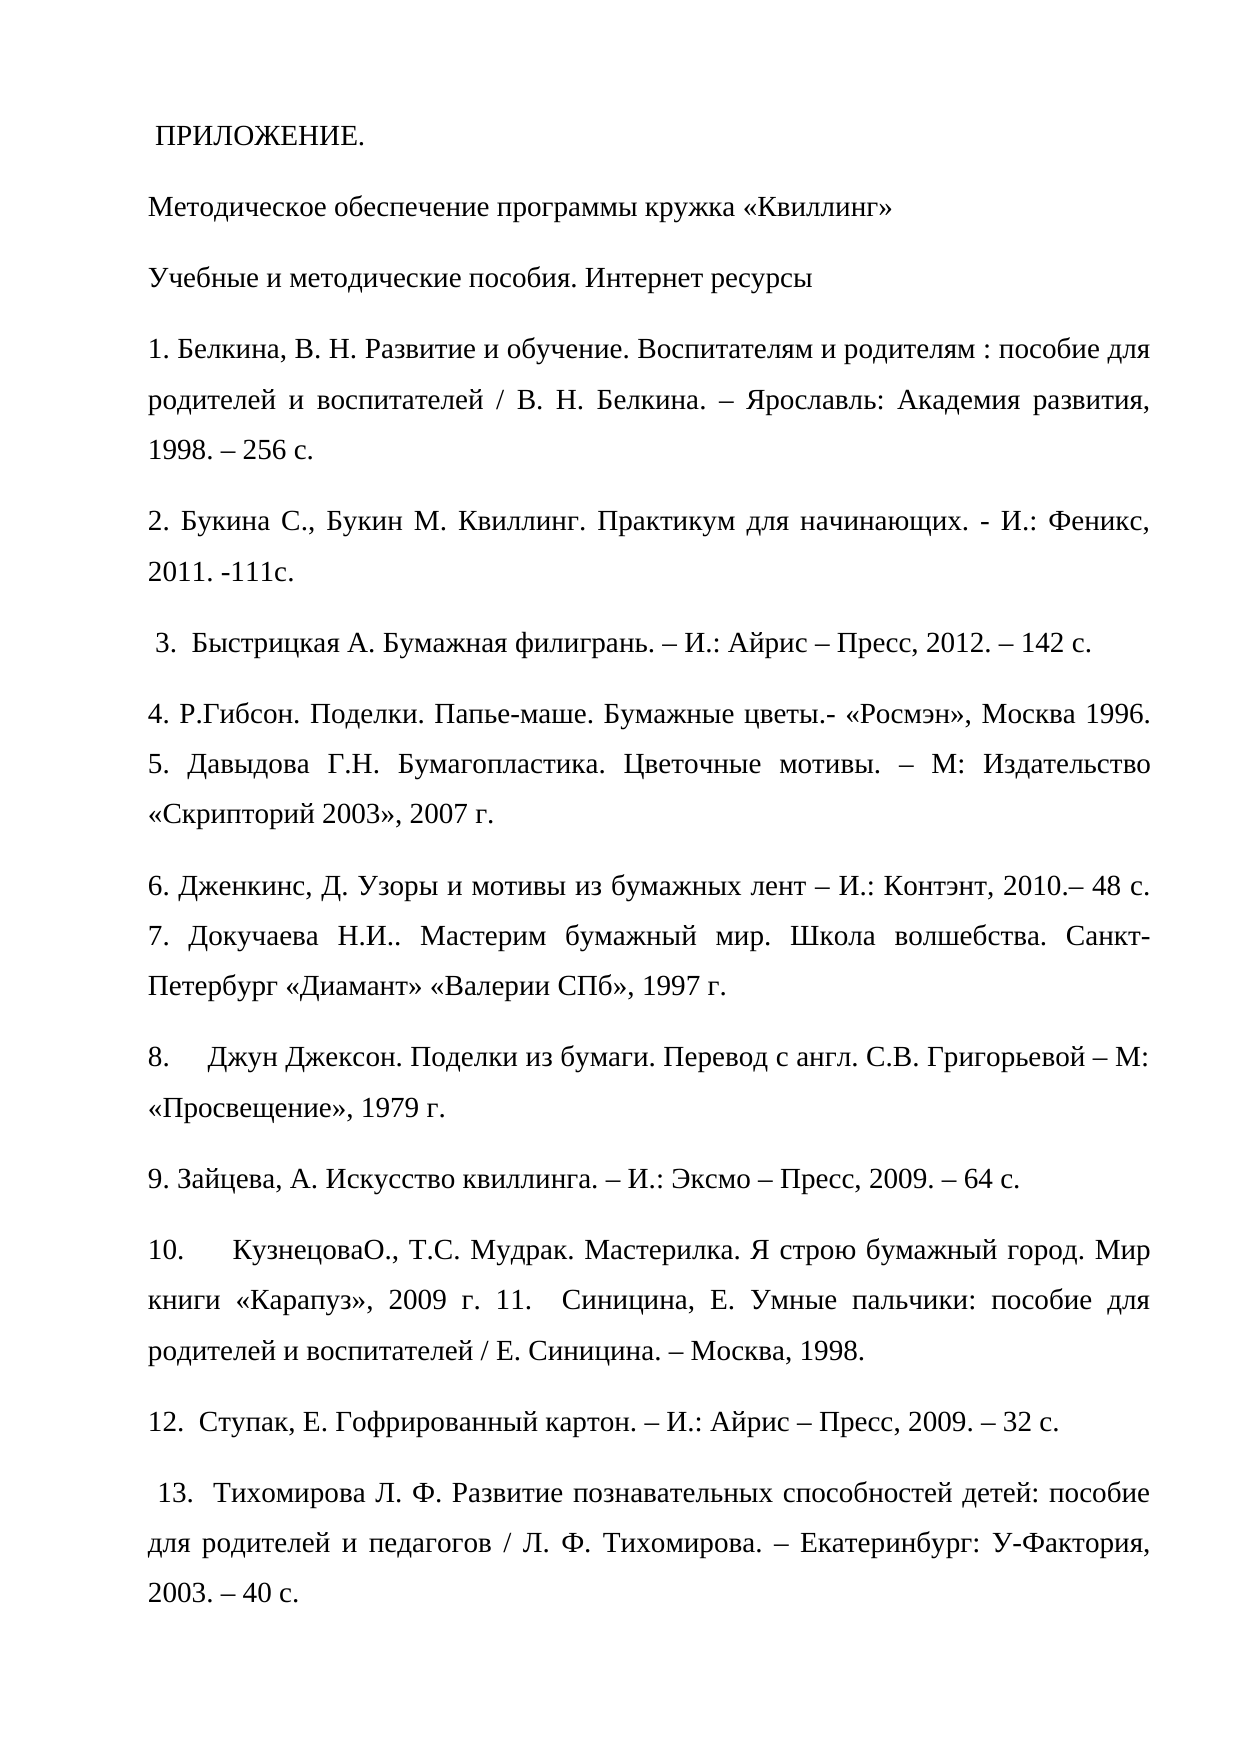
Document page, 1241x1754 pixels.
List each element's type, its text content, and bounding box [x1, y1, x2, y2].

text 10. КузнецоваО., Т.С. Мудрак. Мастерилка. Я строю бумажный город. Мир книги «Карапуз», 2009 г. 11. Синицина, Е. Умные пальчики: пособие для родителей и воспитателей / Е. Синицина. – Москва, 1998. [148, 1232, 1152, 1366]
text 2. Букина С., Букин М. Квиллинг. Практикум для начинающих. - И.: Феникс, 2011. -111с. [148, 503, 1152, 587]
text 9. Зайцева, А. Искусство квиллинга. – И.: Эксмо – Пресс, 2009. – 64 с. [148, 1161, 1152, 1194]
text Учебные и методические пособия. Интернет ресурсы [148, 260, 1152, 294]
text Методическое обеспечение программы кружка «Квиллинг» [148, 189, 1152, 223]
text ПРИЛОЖЕНИЕ. [148, 118, 1152, 152]
text 12. Ступак, Е. Гофрированный картон. – И.: Айрис – Пресс, 2009. – 32 с. [148, 1404, 1152, 1437]
text 6. Дженкинс, Д. Узоры и мотивы из бумажных лент – И.: Контэнт, 2010.– 48 с. 7. Докучаева Н.И.. Мастерим бумажный мир. Школа волшебства. Санкт-Петербург «Диамант» «Валерии СПб», 1997 г. [148, 868, 1152, 1002]
text 13. Тихомирова Л. Ф. Развитие познавательных способностей детей: пособие для родителей и педагогов / Л. Ф. Тихомирова. – Екатеринбург: У-Фактория, 2003. – 40 с. [148, 1475, 1152, 1609]
text 8. Джун Джексон. Поделки из бумаги. Перевод с англ. С.В. Григорьевой – М: «Просвещение», 1979 г. [148, 1039, 1152, 1123]
text 4. Р.Гибсон. Поделки. Папье-маше. Бумажные цветы.- «Росмэн», Москва 1996. 5. Давыдова Г.Н. Бумагопластика. Цветочные мотивы. – М: Издательство «Скрипторий 2003», 2007 г. [148, 696, 1152, 830]
text 3. Быстрицкая А. Бумажная филигрань. – И.: Айрис – Пресс, 2012. – 142 с. [148, 625, 1152, 658]
text 1. Белкина, В. Н. Развитие и обучение. Воспитателям и родителям : пособие для родителей и воспитателей / В. Н. Белкина. – Ярославль: Академия развития, 1998. – 256 с. [148, 332, 1152, 466]
